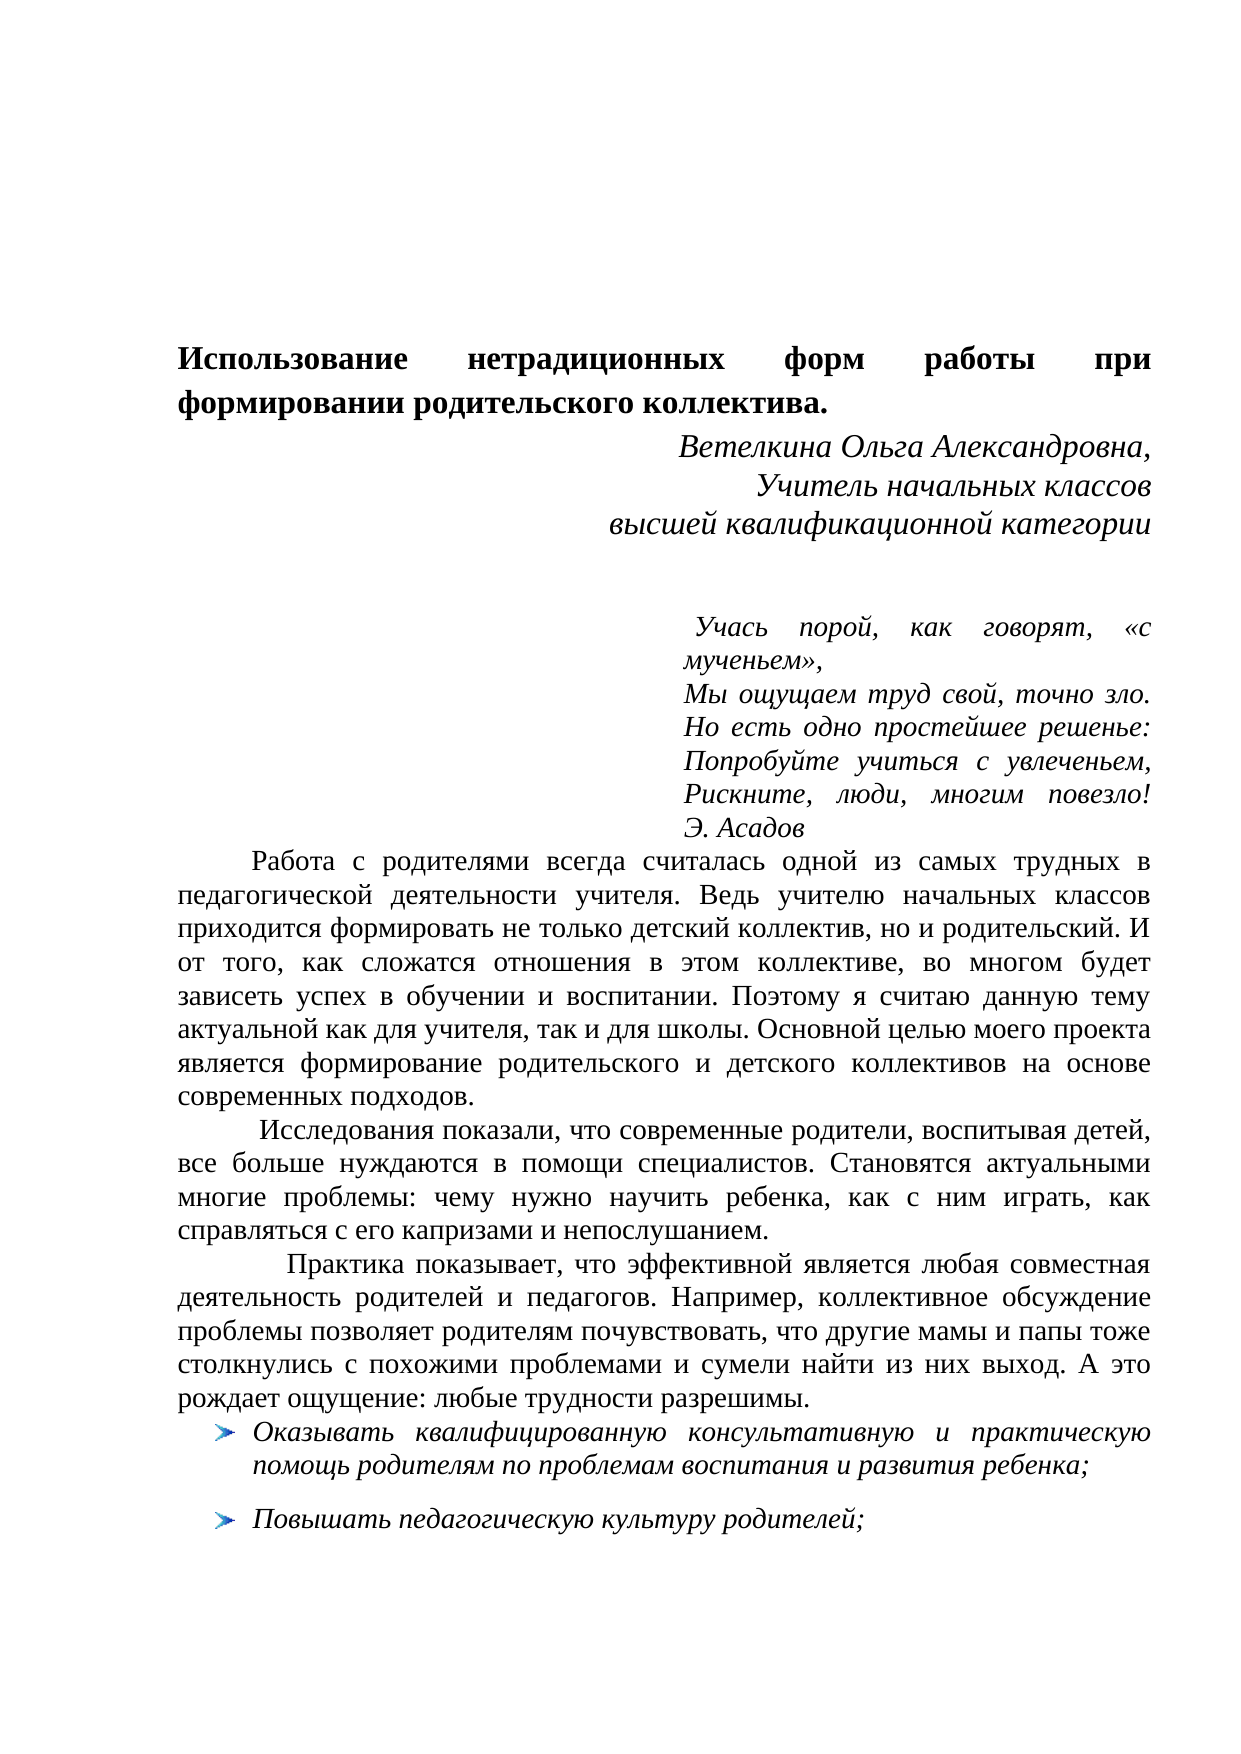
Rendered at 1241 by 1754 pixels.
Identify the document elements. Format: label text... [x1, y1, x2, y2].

text Практика показывает, что эффективной является любая совместная деятельность родителей и педагогов. Например, коллективное обсуждение проблемы позволяет родителям почувствовать, что другие мамы и папы тоже столкнулись с похожими проблемами и сумели найти из них выход. А это рождает ощущение: любые трудности разрешимы. [177, 1246, 1152, 1414]
text Учась порой, как говорят, «с мученьем», Мы ощущаем труд свой, точно зло. Но есть одно простейшее решенье: Попробуйте учиться с увлеченьем, Рискните, люди, многим повезло! Э. Асадов [683, 609, 1152, 843]
text Ветелкина Ольга Александровна, [177, 427, 1152, 465]
list Оказывать квалифицированную консультативную и практическую помощь родителям по проблемам воспитания и развития ребенка; [215, 1414, 1152, 1481]
text высшей квалификационной категории [177, 503, 1152, 542]
text Использование нетрадиционных форм работы при формировании родительского коллектива. [177, 338, 1152, 421]
text Работа с родителями всегда считалась одной из самых трудных в педагогической деятельности учителя. Ведь учителю начальных классов приходится формировать не только детский коллектив, но и родительский. И от того, как сложатся отношения в этом коллективе, во многом будет зависеть успех в обучении и воспитании. Поэтому я считаю данную тему актуальной как для учителя, так и для школы. Основной целью моего проекта является формирование родительского и детского коллективов на основе современных подходов. [177, 843, 1152, 1112]
picture [215, 1512, 235, 1529]
text Исследования показали, что современные родители, воспитывая детей, все больше нуждаются в помощи специалистов. Становятся актуальными многие проблемы: чему нужно научить ребенка, как с ним играть, как справляться с его капризами и непослушанием. [177, 1112, 1152, 1246]
text Учитель начальных классов [177, 465, 1152, 503]
list Повышать педагогическую культуру родителей; [215, 1502, 1152, 1535]
picture [215, 1424, 235, 1441]
